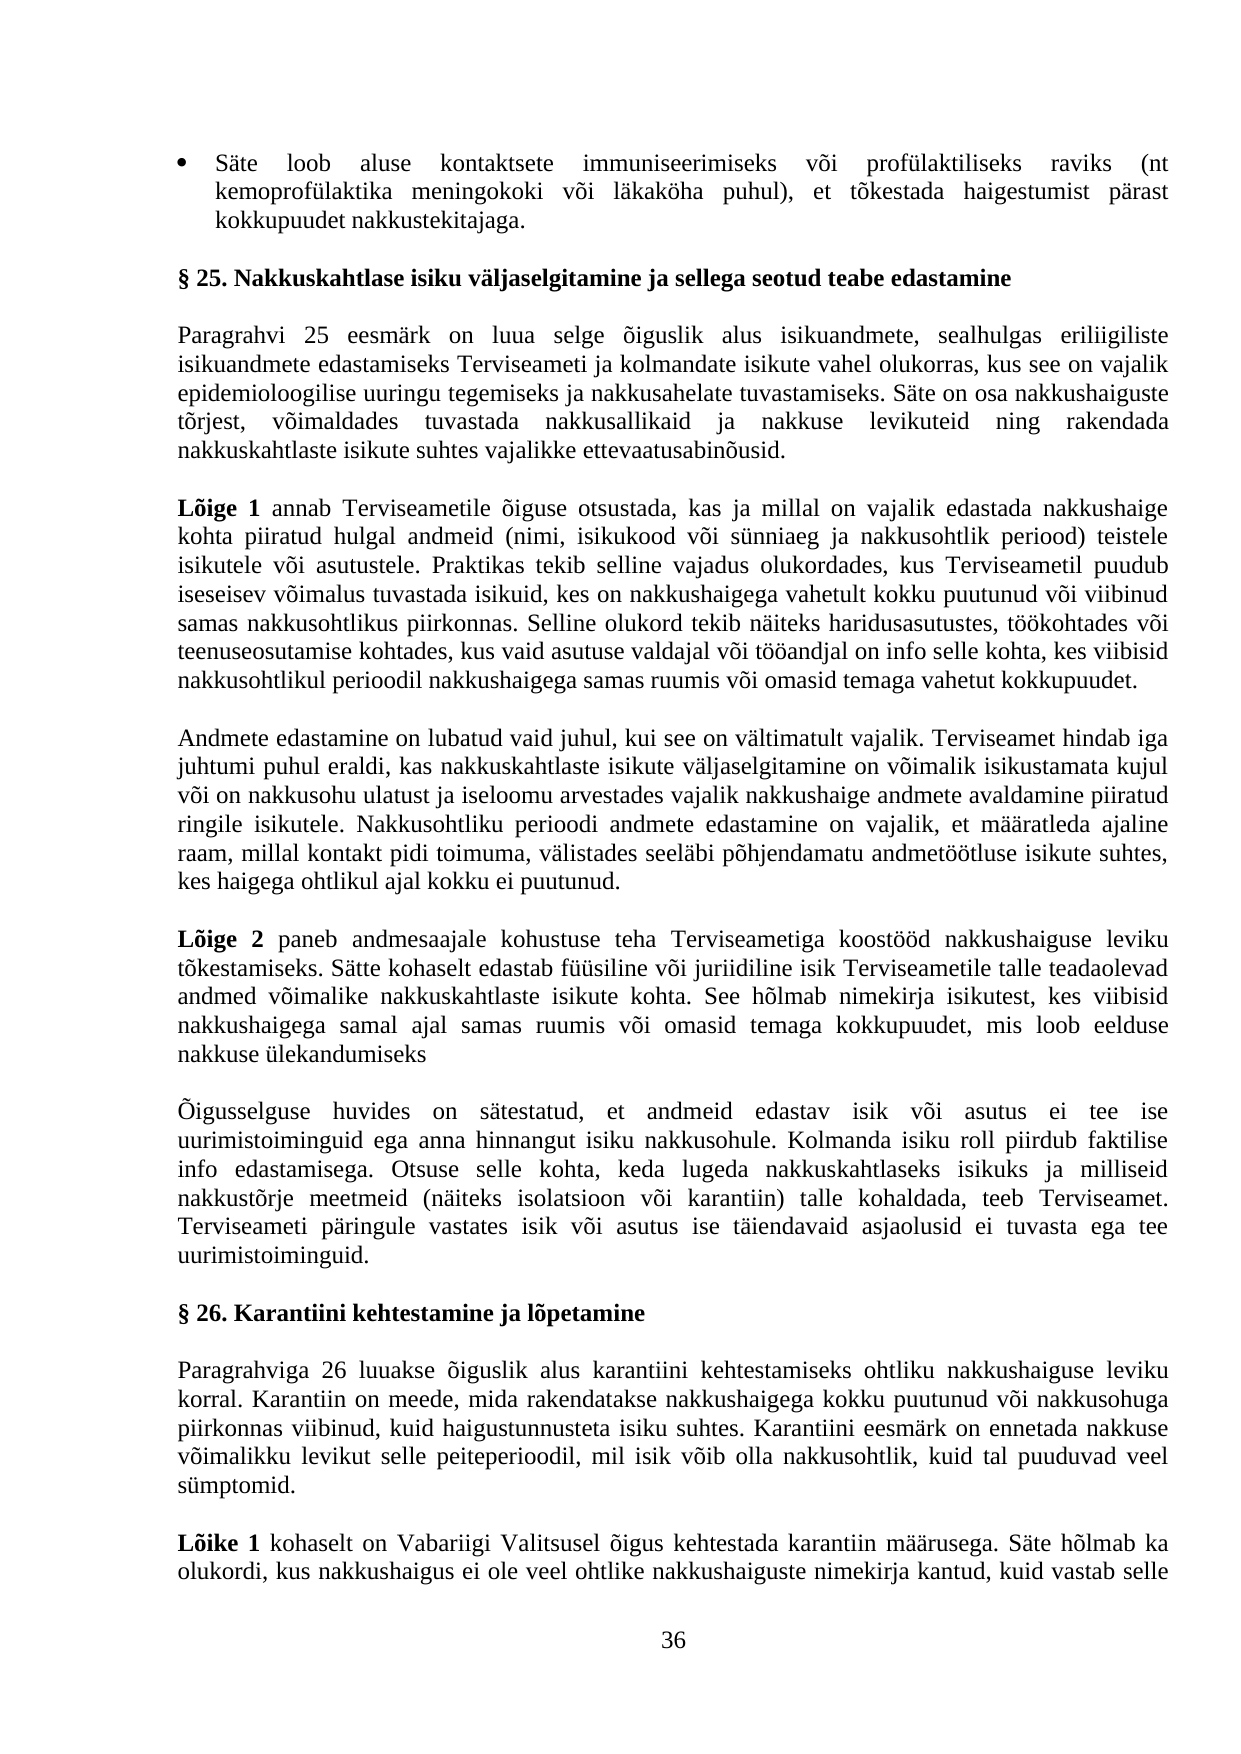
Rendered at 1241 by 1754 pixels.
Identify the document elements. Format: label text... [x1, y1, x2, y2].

text Paragrahvi 25 eesmärk on luua selge õiguslik alus isikuandmete, sealhulgas eriliigiliste isikuandmete edastamiseks Terviseameti ja kolmandate isikute vahel olukorras, kus see on vajalik epidemioloogilise uuringu tegemiseks ja nakkusahelate tuvastamiseks. Säte on osa nakkushaiguste tõrjest, võimaldades tuvastada nakkusallikaid ja nakkuse levikuteid ning rakendada nakkuskahtlaste isikute suhtes vajalikke ettevaatusabinõusid. [177, 320, 1169, 464]
text § 25. Nakkuskahtlase isiku väljaselgitamine ja sellega seotud teabe edastamine [177, 263, 1169, 291]
text Lõige 2 paneb andmesaajale kohustuse teha Terviseametiga koostööd nakkushaiguse leviku tõkestamiseks. Sätte kohaselt edastab füüsiline või juriidiline isik Terviseametile talle teadaolevad andmed võimalike nakkuskahtlaste isikute kohta. See hõlmab nimekirja isikutest, kes viibisid nakkushaigega samal ajal samas ruumis või omasid temaga kokkupuudet, mis loob eelduse nakkuse ülekandumiseks [177, 924, 1169, 1068]
text Lõige 1 annab Terviseametile õiguse otsustada, kas ja millal on vajalik edastada nakkushaige kohta piiratud hulgal andmeid (nimi, isikukood või sünniaeg ja nakkusohtlik periood) teistele isikutele või asutustele. Praktikas tekib selline vajadus olukordades, kus Terviseametil puudub iseseisev võimalus tuvastada isikuid, kes on nakkushaigega vahetult kokku puutunud või viibinud samas nakkusohtlikus piirkonnas. Selline olukord tekib näiteks haridusasutustes, töökohtades või teenuseosutamise kohtades, kus vaid asutuse valdajal või tööandjal on info selle kohta, kes viibisid nakkusohtlikul perioodil nakkushaigega samas ruumis või omasid temaga vahetut kokkupuudet. [177, 493, 1169, 694]
text Õigusselguse huvides on sätestatud, et andmeid edastav isik või asutus ei tee ise uurimistoiminguid ega anna hinnangut isiku nakkusohule. Kolmanda isiku roll piirdub faktilise info edastamisega. Otsuse selle kohta, keda lugeda nakkuskahtlaseks isikuks ja milliseid nakkustõrje meetmeid (näiteks isolatsioon või karantiin) talle kohaldada, teeb Terviseamet. Terviseameti päringule vastates isik või asutus ise täiendavaid asjaolusid ei tuvasta ega tee uurimistoiminguid. [177, 1096, 1169, 1269]
list Säte loob aluse kontaktsete immuniseerimiseks või profülaktiliseks raviks (nt kemoprofülaktika meningokoki või läkaköha puhul), et tõkestada haigestumist pärast kokkupuudet nakkustekitajaga. [177, 148, 1169, 234]
text § 26. Karantiini kehtestamine ja lõpetamine [177, 1298, 1169, 1326]
text Paragrahviga 26 luuakse õiguslik alus karantiini kehtestamiseks ohtliku nakkushaiguse leviku korral. Karantiin on meede, mida rakendatakse nakkushaigega kokku puutunud või nakkusohuga piirkonnas viibinud, kuid haigustunnusteta isiku suhtes. Karantiini eesmärk on ennetada nakkuse võimalikku levikut selle peiteperioodil, mil isik võib olla nakkusohtlik, kuid tal puuduvad veel sümptomid. [177, 1355, 1169, 1499]
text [177, 1528, 1169, 1585]
text Andmete edastamine on lubatud vaid juhul, kui see on vältimatult vajalik. Terviseamet hindab iga juhtumi puhul eraldi, kas nakkuskahtlaste isikute väljaselgitamine on võimalik isikustamata kujul või on nakkusohu ulatust ja iseloomu arvestades vajalik nakkushaige andmete avaldamine piiratud ringile isikutele. Nakkusohtliku perioodi andmete edastamine on vajalik, et määratleda ajaline raam, millal kontakt pidi toimuma, välistades seeläbi põhjendamatu andmetöötluse isikute suhtes, kes haigega ohtlikul ajal kokku ei puutunud. [177, 723, 1169, 895]
